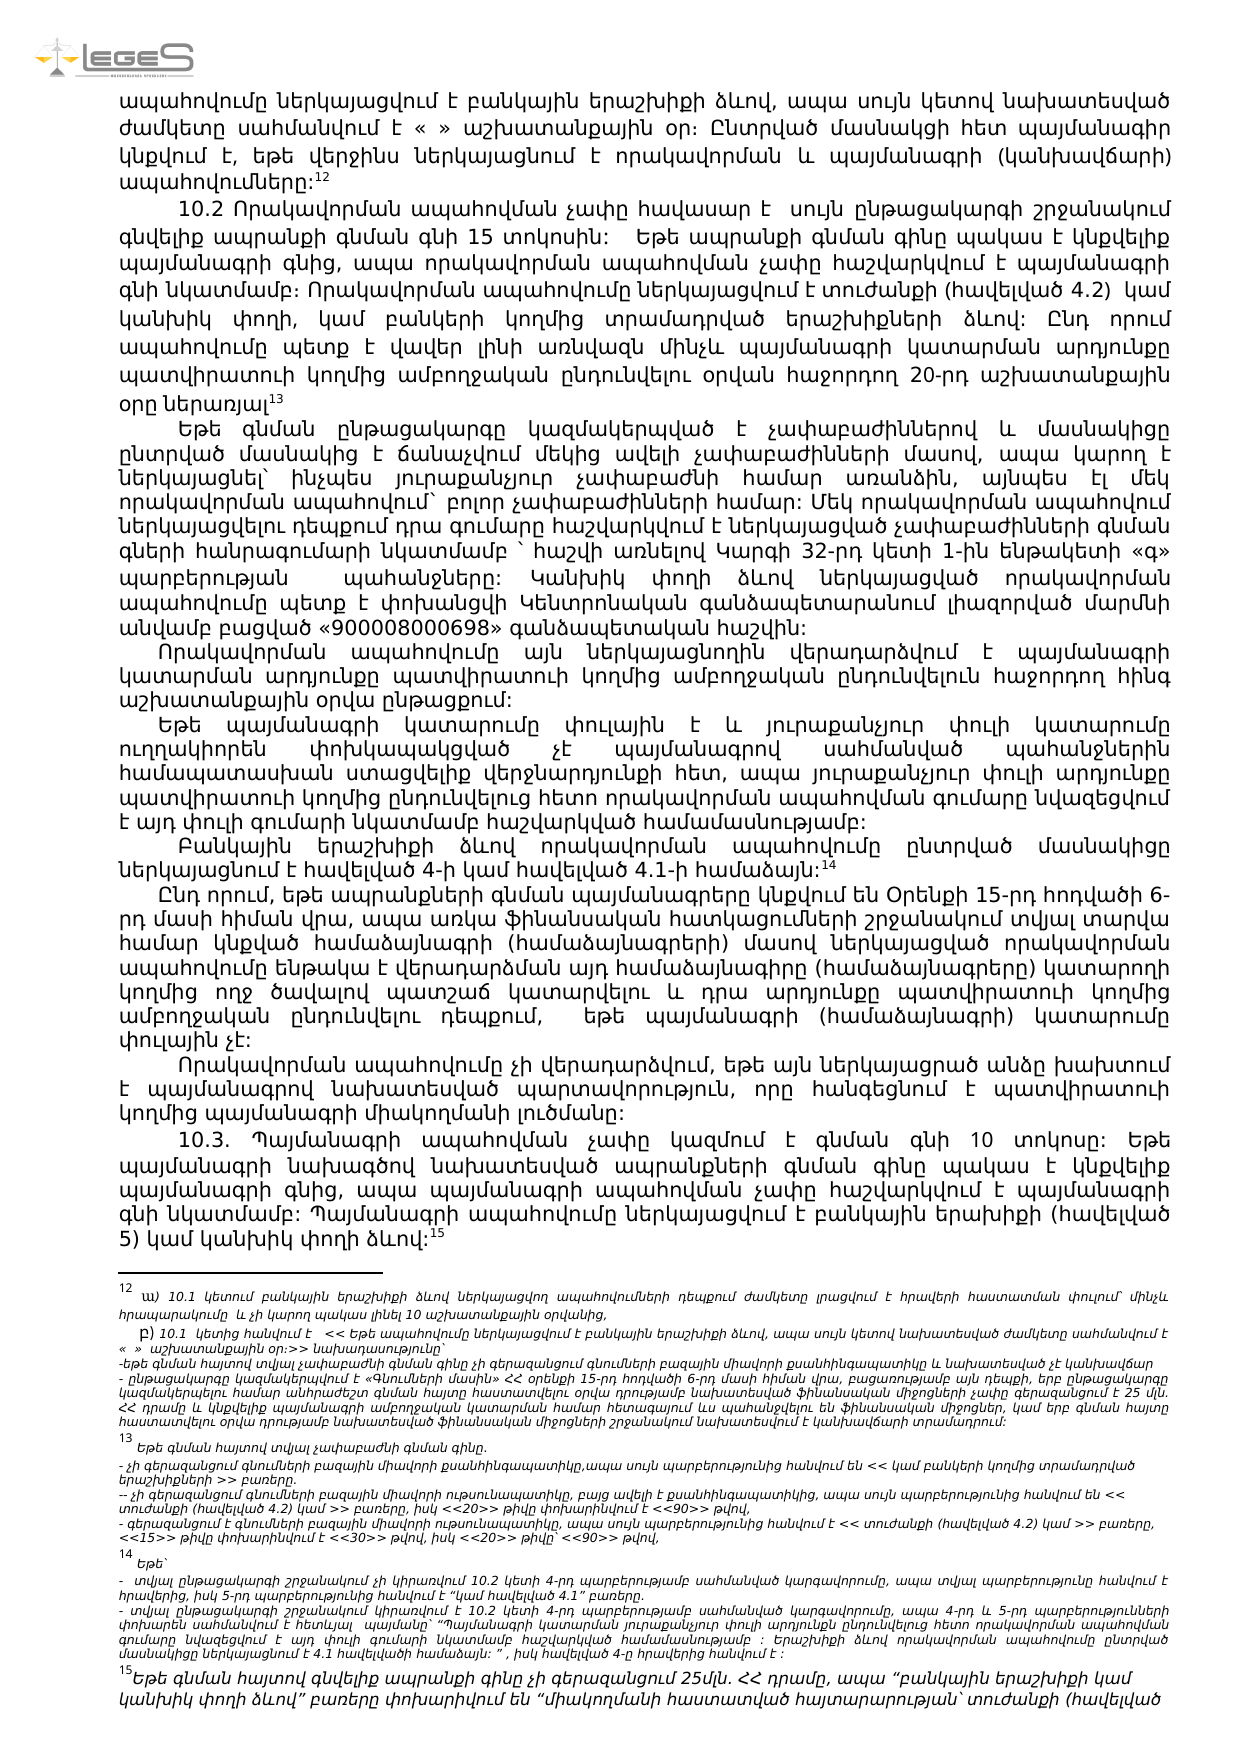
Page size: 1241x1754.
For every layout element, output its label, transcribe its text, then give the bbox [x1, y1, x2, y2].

text 10.2 Որակավորման ապահովման չափը հավասար է սույն ընթացակարգի շրջանակում գնվելիք ապրանքի գնման գնի 15 տոկոսին: Եթե ապրանքի գնման գինը պակաս է կնքվելիք պայմանագրի գնից, ապա որակավորման ապահովման չափը հաշվարկվում է պայմանագրի գնի նկատմամբ։ Որակավորման ապահովումը ներկայացվում է տուժանքի (հավելված 4․2) կամ կանխիկ փողի, կամ բանկերի կողմից տրամադրված երաշխիքների ձևով: Ընդ որում ապահովումը պետք է վավեր լինի առնվազն մինչև պայմանագրի կատարման արդյունքը պատվիրատուի կողմից ամբողջական ընդունվելու օրվան հաջորդող 20-րդ աշխատանքային օրը ներառյալ [118, 194, 1171, 417]
text 10.3. Պայմանագրի ապահովման չափը կազմում է գնման գնի 10 տոկոսը: Եթե պայմանագրի նախագծով նախատեսված ապրանքների գնման գինը պակաս է կնքվելիք պայմանագրի գնից, ապա պայմանագրի ապահովման չափը հաշվարկվում է պայմանագրի գնի նկատմամբ: Պայմանագրի ապահովումը ներկայացվում է բանկային երախիքի (հավելված 5) կամ կանխիկ փողի ձևով: [118, 1125, 1171, 1251]
picture [31, 34, 200, 87]
text Որակավորման ապահովումը այն ներկայացնողին վերադարձվում է պայմանագրի կատարման արդյունքը պատվիրատուի կողմից ամբողջական ընդունվելուն հաջորդող հինգ աշխատանքային օրվա ընթացքում: [118, 640, 1171, 713]
text Եթե պայմանագրի կատարումը փուլային է և յուրաքանչյուր փուլի կատարումը ուղղակիորեն փոխկապակցված չէ պայմանագրով սահմանված պահանջներին համապատասխան ստացվելիք վերջնարդյունքի հետ, ապա յուրաքանչյուր փուլի արդյունքը պատվիրատուի կողմից ընդունվելուց հետո որակավորման ապահովման գումարը նվազեցվում է այդ փուլի գումարի նկատմամբ հաշվարկված համամասնությամբ: [118, 713, 1171, 834]
text Բանկային երաշխիքի ձևով որակավորման ապահովումը ընտրված մասնակիցը ներկայացնում է հավելված 4-ի կամ հավելված 4.1-ի համաձայն: [118, 834, 1171, 883]
text Որակավորման ապահովումը չի վերադարձվում, եթե այն ներկայացրած անձը խախտում է պայմանագրով նախատեսված պարտավորություն, որը հանգեցնում է պատվիրատուի կողմից պայմանագրի միակողմանի լուծմանը: [118, 1053, 1171, 1125]
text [118, 89, 1171, 194]
text Ընդ որում, եթե ապրանքների գնման պայմանագրերը կնքվում են Օրենքի 15-րդ հոդվածի 6-րդ մասի հիման վրա, ապա առկա ֆինանսական հատկացումների շրջանակում տվյալ տարվա համար կնքված համաձայնագրի (համաձայնագրերի) մասով ներկայացված որակավորման ապահովումը ենթակա է վերադարձման այդ համաձայնագիրը (համաձայնագրերը) կատարողի կողմից ողջ ծավալով պատշաճ կատարվելու և դրա արդյունքը պատվիրատուի կողմից ամբողջական ընդունվելու դեպքում, եթե պայմանագրի (համաձայնագրի) կատարումը փուլային չէ: [118, 883, 1171, 1053]
text Եթե գնման ընթացակարգը կազմակերպված է չափաբաժիններով և մասնակիցը ընտրված մասնակից է ճանաչվում մեկից ավելի չափաբաժինների մասով, ապա կարող է ներկայացնել՝ ինչպես յուրաքանչյուր չափաբաժնի համար առանձին, այնպես էլ մեկ որակավորման ապահովում` բոլոր չափաբաժինների համար: Մեկ որակավորման ապահովում ներկայացվելու դեպքում դրա գումարը հաշվարկվում է ներկայացված չափաբաժինների գնման գների հանրագումարի նկատմամբ ՝ հաշվի առնելով Կարգի 32-րդ կետի 1-ին ենթակետի «գ» պարբերության պահանջները: Կանխիկ փողի ձևով ներկայացված որակավորման ապահովումը պետք է փոխանցվի Կենտրոնական գանձապետարանում լիազորված մարմնի անվամբ բացված «900008000698» գանձապետական հաշվին: [118, 417, 1171, 640]
